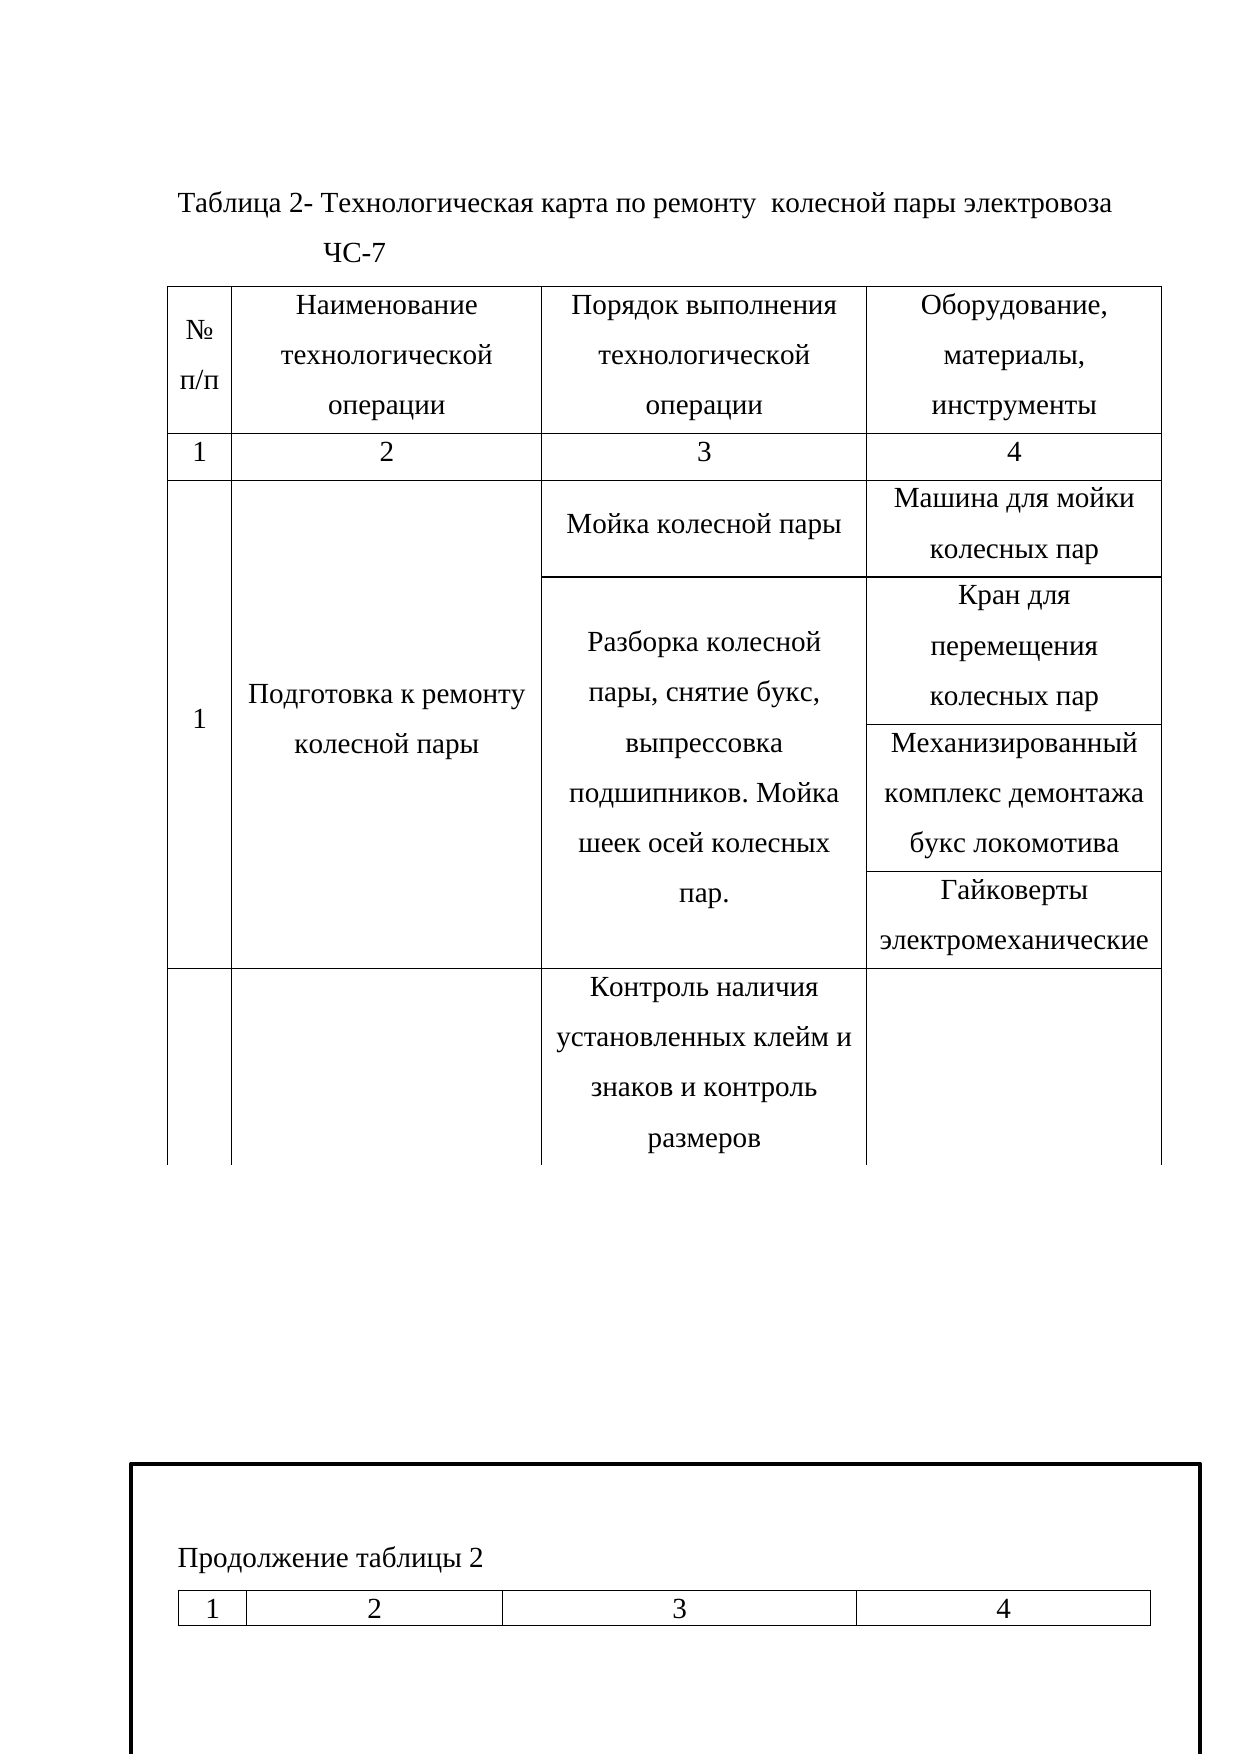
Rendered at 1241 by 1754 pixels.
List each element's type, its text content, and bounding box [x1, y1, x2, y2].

table_cell Гайковерты электромеханические [867, 872, 1161, 968]
table_header 2 [247, 1591, 502, 1625]
table_header Наименование технологической операции [232, 287, 541, 433]
text ЧС-7 [177, 236, 1152, 269]
table_header 3 [503, 1591, 856, 1625]
table_header № п/п [168, 287, 231, 433]
text Таблица 2- Технологическая карта по ремонту колесной пары электровоза [177, 185, 1152, 219]
table_cell Кран для перемещения колесных пар [867, 578, 1161, 724]
table_cell Контроль наличия установленных клейм и знаков и контроль размеров [542, 969, 866, 1165]
table_cell 3 [542, 434, 866, 479]
table_cell 1 [168, 434, 231, 479]
table_cell [168, 969, 231, 1165]
table_cell Механизированный комплекс демонтажа букс локомотива [867, 725, 1161, 871]
table_header 4 [857, 1591, 1150, 1625]
table_cell [867, 969, 1161, 1165]
table_cell 2 [232, 434, 541, 479]
table_cell 4 [867, 434, 1161, 479]
table_cell Машина для мойки колесных пар [867, 481, 1161, 576]
table_cell 1 [168, 481, 231, 968]
text Продолжение таблицы 2 [177, 1540, 1152, 1573]
table_cell Мойка колесной пары [542, 481, 866, 576]
table_cell Разборка колесной пары, снятие букс, выпрессовка подшипников. Мойка шеек осей колесных пар. [542, 578, 866, 968]
table_header Оборудование, материалы, инструменты [867, 287, 1161, 433]
table_cell Подготовка к ремонту колесной пары [232, 481, 541, 968]
table_header 1 [179, 1591, 246, 1625]
table_header Порядок выполнения технологической операции [542, 287, 866, 433]
table_cell [232, 969, 541, 1165]
